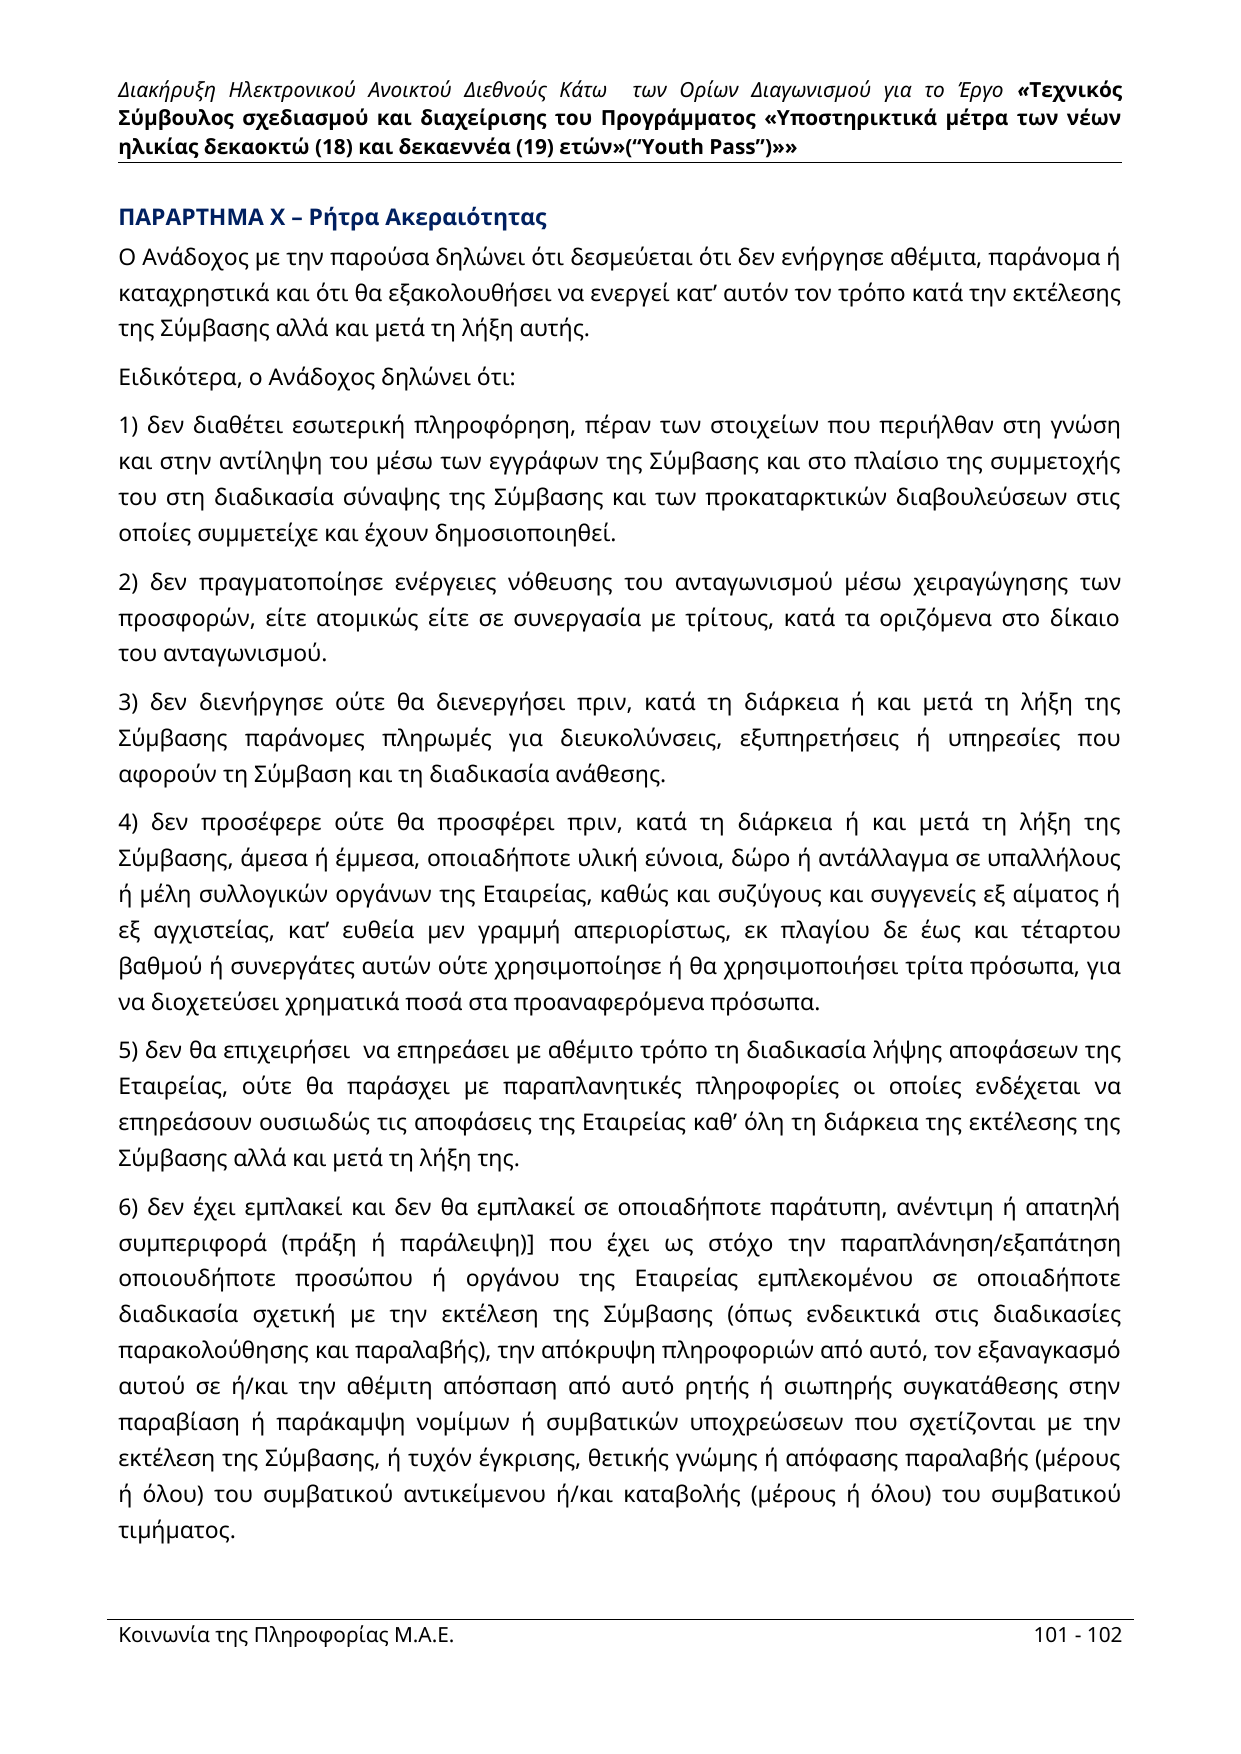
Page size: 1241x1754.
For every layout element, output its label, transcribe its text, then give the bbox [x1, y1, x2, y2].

text 3) δεν διενήργησε ούτε θα διενεργήσει πριν, κατά τη διάρκεια ή και μετά τη λήξη της Σύμβασης παράνομες πληρωμές για διευκολύνσεις, εξυπηρετήσεις ή υπηρεσίες που αφορούν τη Σύμβαση και τη διαδικασία ανάθεσης. [118, 686, 1122, 789]
text Ειδικότερα, ο Ανάδοχος δηλώνει ότι: [118, 361, 1122, 392]
text 6) δεν έχει εμπλακεί και δεν θα εμπλακεί σε οποιαδήποτε παράτυπη, ανέντιμη ή απατηλή συμπεριφορά (πράξη ή παράλειψη)] που έχει ως στόχο την παραπλάνηση/εξαπάτηση οποιουδήποτε προσώπου ή οργάνου της Εταιρείας εμπλεκομένου σε οποιαδήποτε διαδικασία σχετική με την εκτέλεση της Σύμβασης (όπως ενδεικτικά στις διαδικασίες παρακολούθησης και παραλαβής), την απόκρυψη πληροφοριών από αυτό, τον εξαναγκασμό αυτού σε ή/και την αθέμιτη απόσπαση από αυτό ρητής ή σιωπηρής συγκατάθεσης στην παραβίαση ή παράκαμψη νομίμων ή συμβατικών υποχρεώσεων που σχετίζονται με την εκτέλεση της Σύμβασης, ή τυχόν έγκρισης, θετικής γνώμης ή απόφασης παραλαβής (μέρους ή όλου) του συμβατικού αντικείμενου ή/και καταβολής (μέρους ή όλου) του συμβατικού τιμήματος. [118, 1191, 1122, 1545]
text Ο Ανάδοχος με την παρούσα δηλώνει ότι δεσμεύεται ότι δεν ενήργησε αθέμιτα, παράνομα ή καταχρηστικά και ότι θα εξακολουθήσει να ενεργεί κατ’ αυτόν τον τρόπο κατά την εκτέλεσης της Σύμβασης αλλά και μετά τη λήξη αυτής. [118, 241, 1122, 344]
text 2) δεν πραγματοποίησε ενέργειες νόθευσης του ανταγωνισμού μέσω χειραγώγησης των προσφορών, είτε ατομικώς είτε σε συνεργασία με τρίτους, κατά τα οριζόμενα στο δίκαιο του ανταγωνισμού. [118, 566, 1122, 669]
text 5) δεν θα επιχειρήσει να επηρεάσει με αθέμιτο τρόπο τη διαδικασία λήψης αποφάσεων της Εταιρείας, ούτε θα παράσχει με παραπλανητικές πληροφορίες οι οποίες ενδέχεται να επηρεάσουν ουσιωδώς τις αποφάσεις της Εταιρείας καθ’ όλη τη διάρκεια της εκτέλεσης της Σύμβασης αλλά και μετά τη λήξη της. [118, 1034, 1122, 1173]
text 1) δεν διαθέτει εσωτερική πληροφόρηση, πέραν των στοιχείων που περιήλθαν στη γνώση και στην αντίληψη του μέσω των εγγράφων της Σύμβασης και στο πλαίσιο της συμμετοχής του στη διαδικασία σύναψης της Σύμβασης και των προκαταρκτικών διαβουλεύσεων στις οποίες συμμετείχε και έχουν δημοσιοποιηθεί. [118, 409, 1122, 548]
text 4) δεν προσέφερε ούτε θα προσφέρει πριν, κατά τη διάρκεια ή και μετά τη λήξη της Σύμβασης, άμεσα ή έμμεσα, οποιαδήποτε υλική εύνοια, δώρο ή αντάλλαγμα σε υπαλλήλους ή μέλη συλλογικών οργάνων της Εταιρείας, καθώς και συζύγους και συγγενείς εξ αίματος ή εξ αγχιστείας, κατ’ ευθεία μεν γραμμή απεριορίστως, εκ πλαγίου δε έως και τέταρτου βαθμού ή συνεργάτες αυτών ούτε χρησιμοποίησε ή θα χρησιμοποιήσει τρίτα πρόσωπα, για να διοχετεύσει χρηματικά ποσά στα προαναφερόμενα πρόσωπα. [118, 806, 1122, 1017]
subtitle ΠΑΡΑΡΤΗΜΑ X – Ρήτρα Ακεραιότητας [118, 201, 1122, 232]
